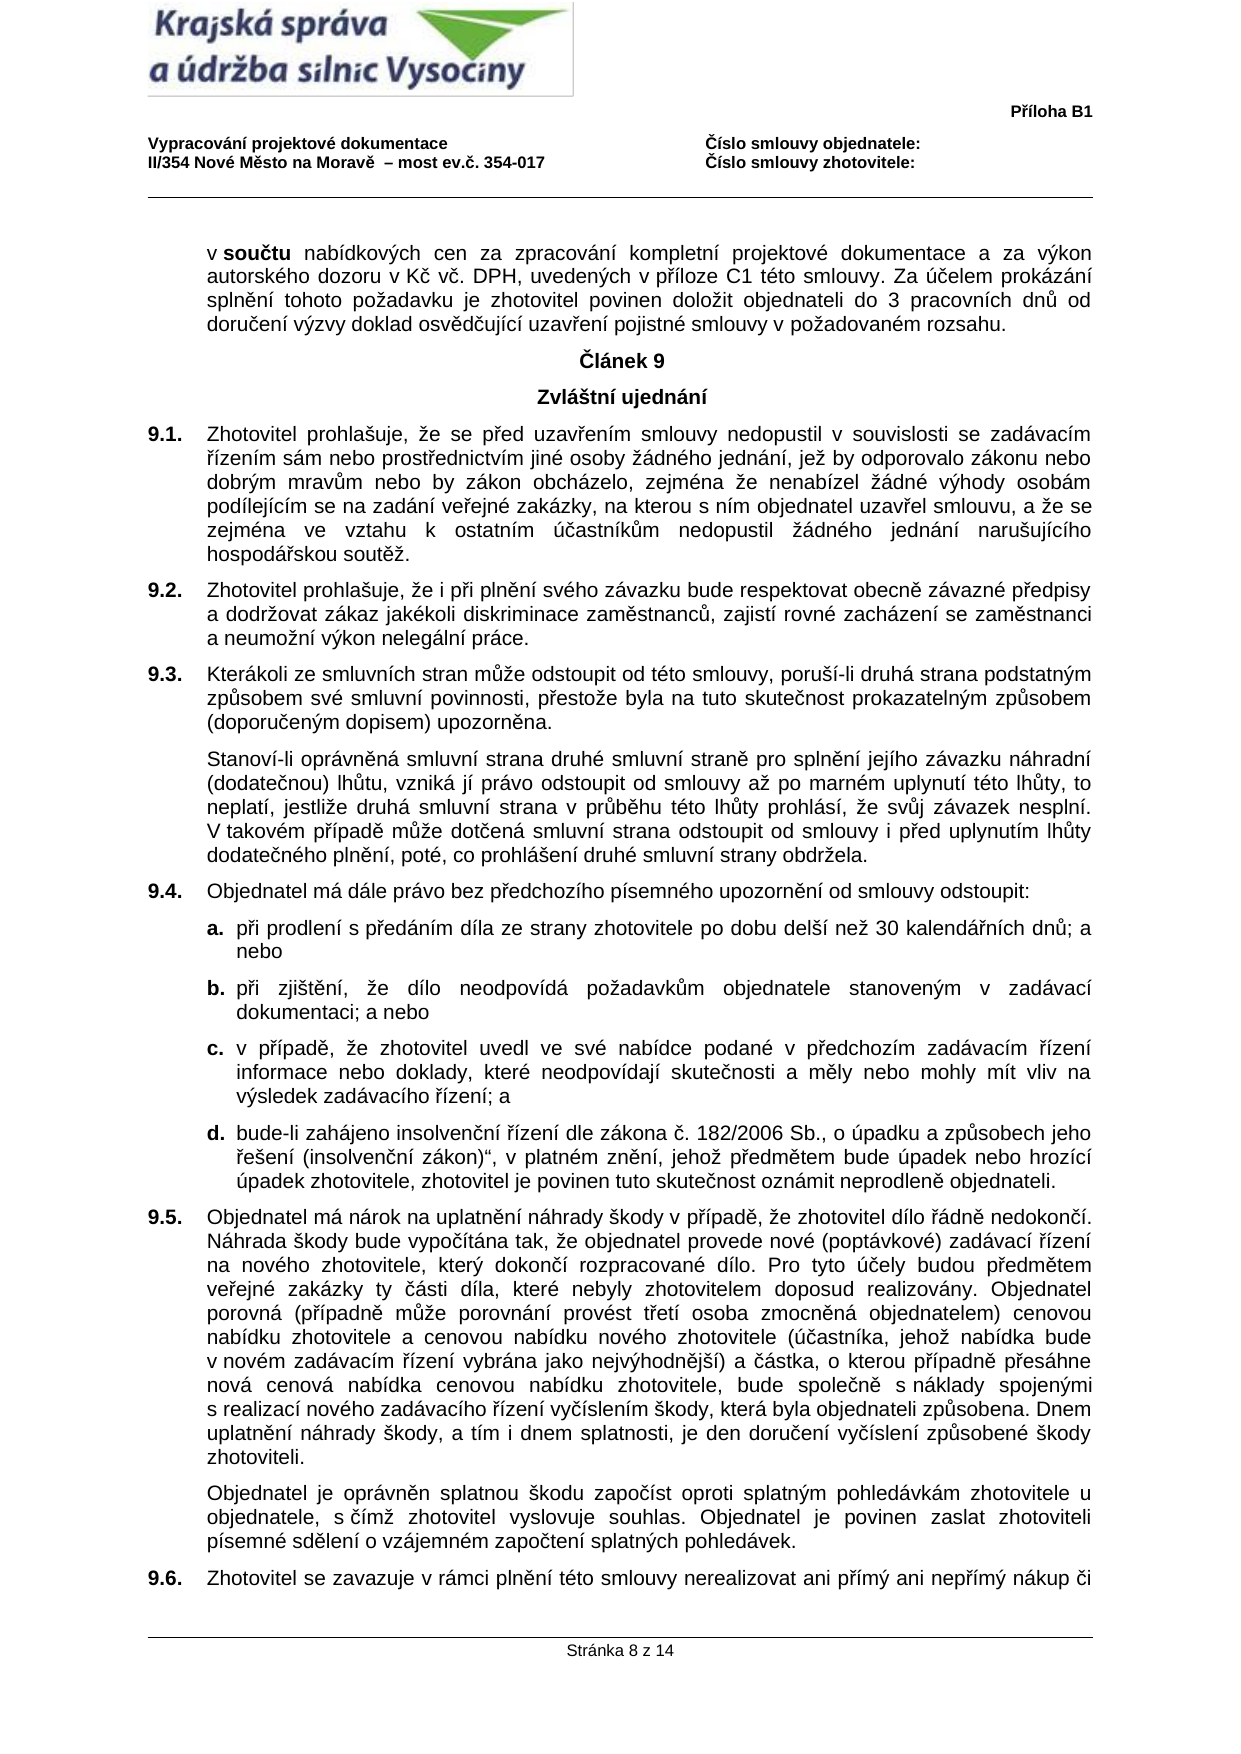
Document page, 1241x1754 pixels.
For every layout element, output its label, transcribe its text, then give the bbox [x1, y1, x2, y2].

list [148, 1565, 1093, 1589]
list Zvláštní ujednání [148, 385, 1096, 409]
list Objednatel má dále právo bez předchozího písemného upozornění od smlouvy odstoupit: [148, 879, 1093, 903]
list Objednatel má nárok na uplatnění náhrady škody v případě, že zhotovitel dílo řádně nedokončí. Náhrada škody bude vypočítána tak, že objednatel provede nové (poptávkové) zadávací řízení na nového zhotovitele, který dokončí rozpracované dílo. Pro tyto účely budou předmětem veřejné zakázky ty části díla, které nebyly zhotovitelem doposud realizovány. Objednatel porovná (případně může porovnání provést třetí osoba zmocněná objednatelem) cenovou nabídku zhotovitele a cenovou nabídku nového zhotovitele (účastníka, jehož nabídka bude v novém zadávacím řízení vybrána jako nejvýhodnější) a částka, o kterou případně přesáhne nová cenová nabídka cenovou nabídku zhotovitele, bude společně s náklady spojenými s realizací nového zadávacího řízení vyčíslením škody, která byla objednateli způsobena. Dnem uplatnění náhrady škody, a tím i dnem splatnosti, je den doručení vyčíslení způsobené škody zhotoviteli. [148, 1205, 1093, 1468]
list v případě, že zhotovitel uvedl ve své nabídce podané v předchozím zadávacím řízení informace nebo doklady, které neodpovídají skutečnosti a měly nebo mohly mít vliv na výsledek zadávacího řízení; a [207, 1036, 1093, 1108]
list Zhotovitel prohlašuje, že i při plnění svého závazku bude respektovat obecně závazné předpisy a dodržovat zákaz jakékoli diskriminace zaměstnanců, zajistí rovné zacházení se zaměstnanci a neumožní výkon nelegální práce. [148, 578, 1093, 650]
list Zhotovitel prohlašuje, že se před uzavřením smlouvy nedopustil v souvislosti se zadávacím řízením sám nebo prostřednictvím jiné osoby žádného jednání, jež by odporovalo zákonu nebo dobrým mravům nebo by zákon obcházelo, zejména že nenabízel žádné výhody osobám podílejícím se na zadání veřejné zakázky, na kterou s ním objednatel uzavřel smlouvu, a že se zejména ve vztahu k ostatním účastníkům nedopustil žádného jednání narušujícího hospodářskou soutěž. [148, 422, 1093, 565]
list bude-li zahájeno insolvenční řízení dle zákona č. 182/2006 Sb., o úpadku a způsobech jeho řešení (insolvenční zákon)“, v platném znění, jehož předmětem bude úpadek nebo hrozící úpadek zhotovitele, zhotovitel je povinen tuto skutečnost oznámit neprodleně objednateli. [207, 1121, 1093, 1192]
list Kterákoli ze smluvních stran může odstoupit od této smlouvy, poruší-li druhá strana podstatným způsobem své smluvní povinnosti, přestože byla na tuto skutečnost prokazatelným způsobem (doporučeným dopisem) upozorněna. [148, 662, 1093, 734]
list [148, 240, 1093, 336]
list při prodlení s předáním díla ze strany zhotovitele po dobu delší než 30 kalendářních dnů; a nebo [207, 915, 1093, 963]
text Stanoví-li oprávněná smluvní strana druhé smluvní straně pro splnění jejího závazku náhradní (dodatečnou) lhůtu, vzniká jí právo odstoupit od smlouvy až po marném uplynutí této lhůty, to neplatí, jestliže druhá smluvní strana v průběhu této lhůty prohlásí, že svůj závazek nesplní. V takovém případě může dotčená smluvní strana odstoupit od smlouvy i před uplynutím lhůty dodatečného plnění, poté, co prohlášení druhé smluvní strany obdržela. [207, 747, 1093, 866]
list při zjištění, že dílo neodpovídá požadavkům objednatele stanoveným v zadávací dokumentaci; a nebo [207, 976, 1093, 1024]
text Objednatel je oprávněn splatnou škodu započíst oproti splatným pohledávkám zhotovitele u objednatele, s čímž zhotovitel vyslovuje souhlas. Objednatel je povinen zaslat zhotoviteli písemné sdělení o vzájemném započtení splatných pohledávek. [207, 1481, 1093, 1553]
list Článek 9 [148, 349, 1096, 373]
picture [147, 2, 574, 98]
